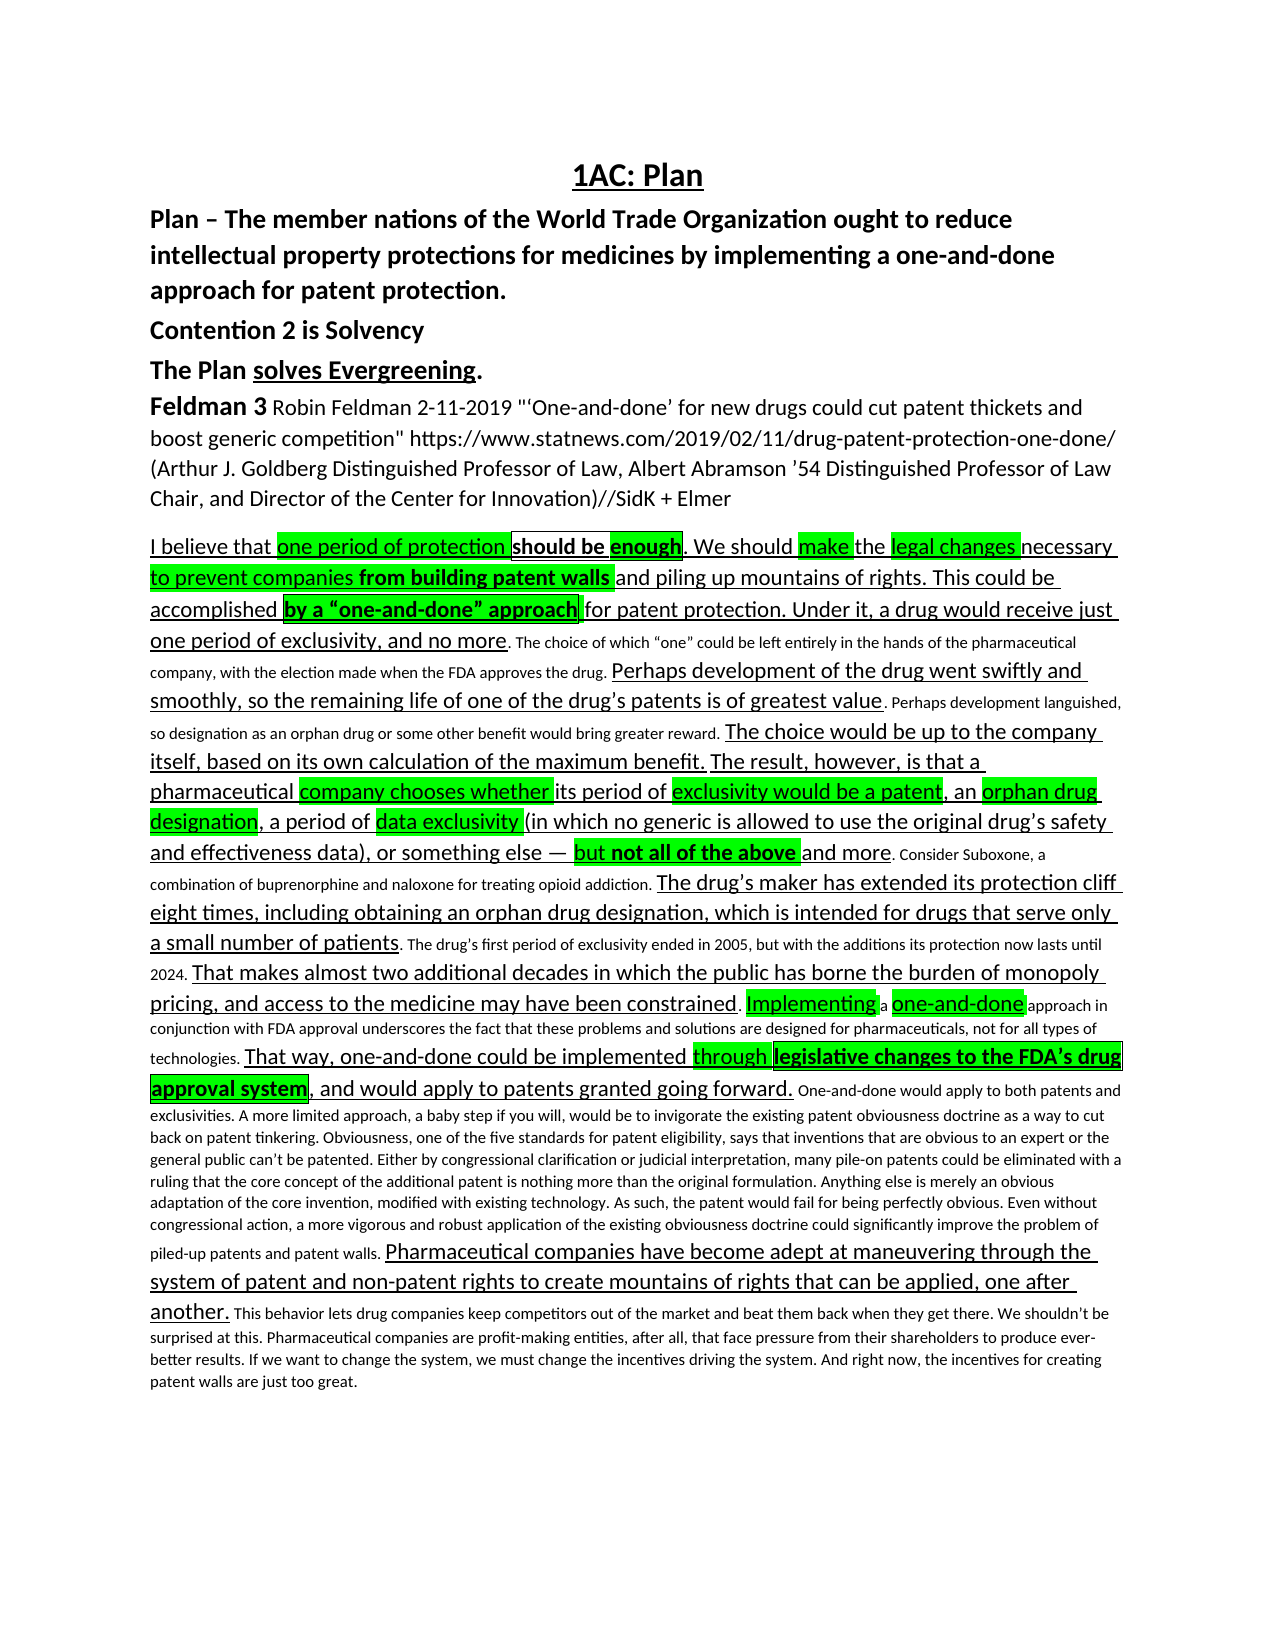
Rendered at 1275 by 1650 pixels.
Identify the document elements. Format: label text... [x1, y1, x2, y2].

text Feldman 3 Robin Feldman 2-11-2019 "‘One-and-done’ for new drugs could cut patent thickets and boost generic competition" https://www.statnews.com/2019/02/11/drug-patent-protection-one-done/ (Arthur J. Goldberg Distinguished Professor of Law, Albert Abramson ’54 Distinguished Professor of Law Chair, and Director of the Center for Innovation)//SidK + Elmer [150, 389, 1125, 512]
subtitle 1AC: Plan [150, 154, 1125, 195]
text I believe that one period of protection should be enough. We should make the legal changes necessary to prevent companies from building patent walls and piling up mountains of rights. This could be accomplished by a “one-and-done” approach for patent protection. Under it, a drug would receive just one period of exclusivity, and no more. The choice of which “one” could be left entirely in the hands of the pharmaceutical company, with the election made when the FDA approves the drug. Perhaps development of the drug went swiftly and smoothly, so the remaining life of one of the drug’s patents is of greatest value. Perhaps development languished, so designation as an orphan drug or some other benefit would bring greater reward. The choice would be up to the company itself, based on its own calculation of the maximum benefit. The result, however, is that a pharmaceutical company chooses whether its period of exclusivity would be a patent, an orphan drug designation, a period of data exclusivity (in which no generic is allowed to use the original drug’s safety and effectiveness data), or something else — but not all of the above and more. Consider Suboxone, a combination of buprenorphine and naloxone for treating opioid addiction. The drug’s maker has extended its protection cliff eight times, including obtaining an orphan drug designation, which is intended for drugs that serve only a small number of patients. The drug’s first period of exclusivity ended in 2005, but with the additions its protection now lasts until 2024. That makes almost two additional decades in which the public has borne the burden of monopoly pricing, and access to the medicine may have been constrained. Implementing a one-and-done approach in conjunction with FDA approval underscores the fact that these problems and solutions are designed for pharmaceuticals, not for all types of technologies. That way, one-and-done could be implemented through legislative changes to the FDA’s drug approval system, and would apply to patents granted going forward. One-and-done would apply to both patents and exclusivities. A more limited approach, a baby step if you will, would be to invigorate the existing patent obviousness doctrine as a way to cut back on patent tinkering. Obviousness, one of the five standards for patent eligibility, says that inventions that are obvious to an expert or the general public can’t be patented. Either by congressional clarification or judicial interpretation, many pile-on patents could be eliminated with a ruling that the core concept of the additional patent is nothing more than the original formulation. Anything else is merely an obvious adaptation of the core invention, modified with existing technology. As such, the patent would fail for being perfectly obvious. Even without congressional action, a more vigorous and robust application of the existing obviousness doctrine could significantly improve the problem of piled-up patents and patent walls. Pharmaceutical companies have become adept at maneuvering through the system of patent and non-patent rights to create mountains of rights that can be applied, one after another. This behavior lets drug companies keep competitors out of the market and beat them back when they get there. We shouldn’t be surprised at this. Pharmaceutical companies are profit-making entities, after all, that face pressure from their shareholders to produce ever-better results. If we want to change the system, we must change the incentives driving the system. And right now, the incentives for creating patent walls are just too great. [150, 531, 1125, 1391]
subtitle Contention 2 is Solvency [150, 313, 1125, 346]
subtitle Plan – The member nations of the World Trade Organization ought to reduce intellectual property protections for medicines by implementing a one-and-done approach for patent protection. [150, 202, 1125, 307]
subtitle The Plan solves Evergreening. [150, 353, 1125, 386]
